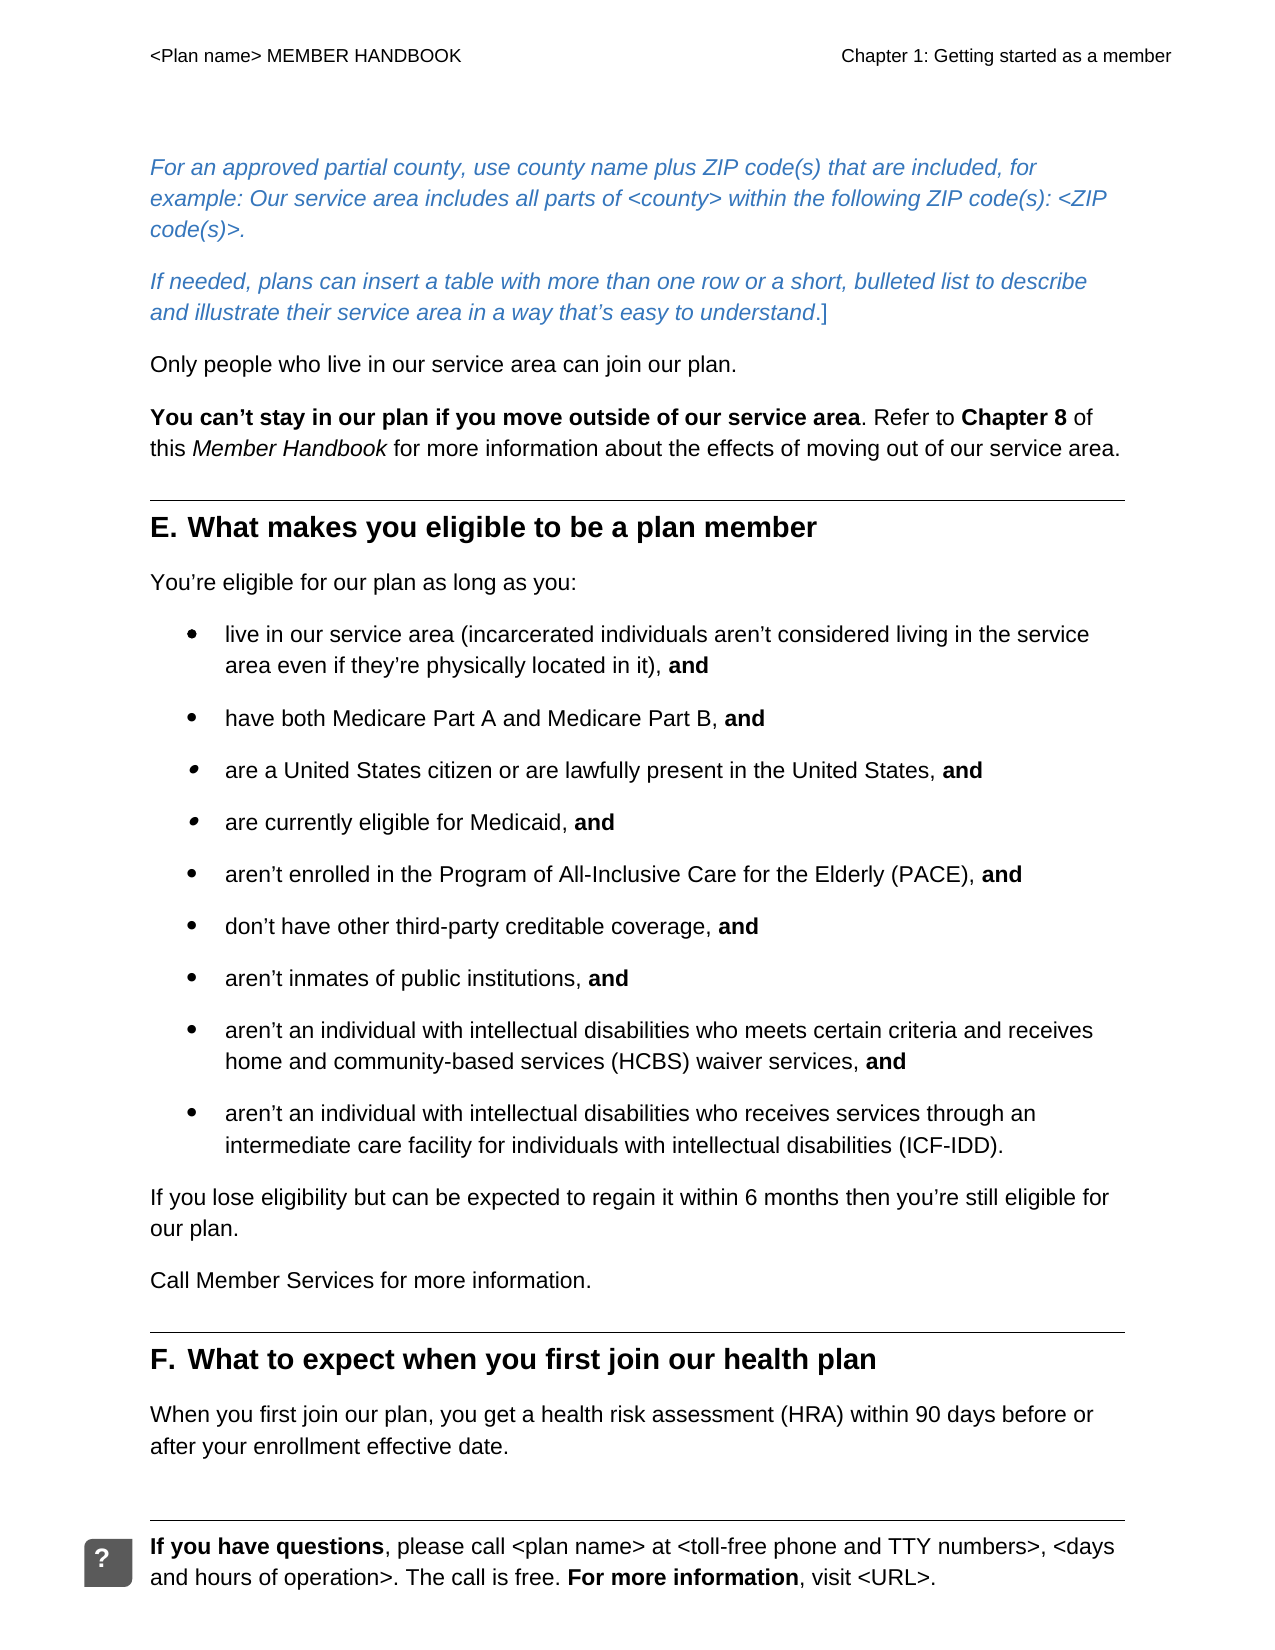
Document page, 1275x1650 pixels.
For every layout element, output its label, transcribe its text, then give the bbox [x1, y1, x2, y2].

list live in our service area (incarcerated individuals aren’t considered living in the service area even if they’re physically located in it), and [187, 618, 1125, 680]
text If you lose eligibility but can be expected to regain it within 6 months then you’re still eligible for our plan. [150, 1180, 1125, 1243]
list have both Medicare Part A and Medicare Part B, and [187, 701, 1125, 732]
text You’re eligible for our plan as long as you: [150, 566, 1125, 597]
subtitle What makes you eligible to be a plan member [150, 501, 1125, 545]
text You can’t stay in our plan if you move outside of our service area. Refer to Chapter 8 of this Member Handbook for more information about the effects of moving out of our service area. [150, 400, 1125, 462]
text Call Member Services for more information. [150, 1263, 1125, 1295]
list are a United States citizen or are lawfully present in the United States, and [187, 753, 1125, 784]
subtitle What to expect when you first join our health plan [150, 1333, 1125, 1377]
text When you first join our plan, you get a health risk assessment (HRA) within 90 days before or after your enrollment effective date. [150, 1398, 1125, 1460]
list aren’t enrolled in the Program of All-Inclusive Care for the Elderly (PACE), and [187, 857, 1125, 888]
text For an approved partial county, use county name plus ZIP code(s) that are included, for example: Our service area includes all parts of <county> within the following ZIP code(s): <ZIP code(s)>. [150, 150, 1125, 244]
text Only people who live in our service area can join our plan. [150, 348, 1125, 379]
list aren’t an individual with intellectual disabilities who meets certain criteria and receives home and community-based services (HCBS) waiver services, and [187, 1013, 1125, 1076]
list aren’t an individual with intellectual disabilities who receives services through an intermediate care facility for individuals with intellectual disabilities (ICF-IDD). [187, 1097, 1125, 1159]
list don’t have other third-party creditable coverage, and [187, 909, 1125, 941]
list aren’t inmates of public institutions, and [187, 961, 1125, 993]
text If needed, plans can insert a table with more than one row or a short, bulleted list to describe and illustrate their service area in a way that’s easy to understand.] [150, 264, 1125, 327]
list are currently eligible for Medicaid, and [187, 805, 1125, 836]
